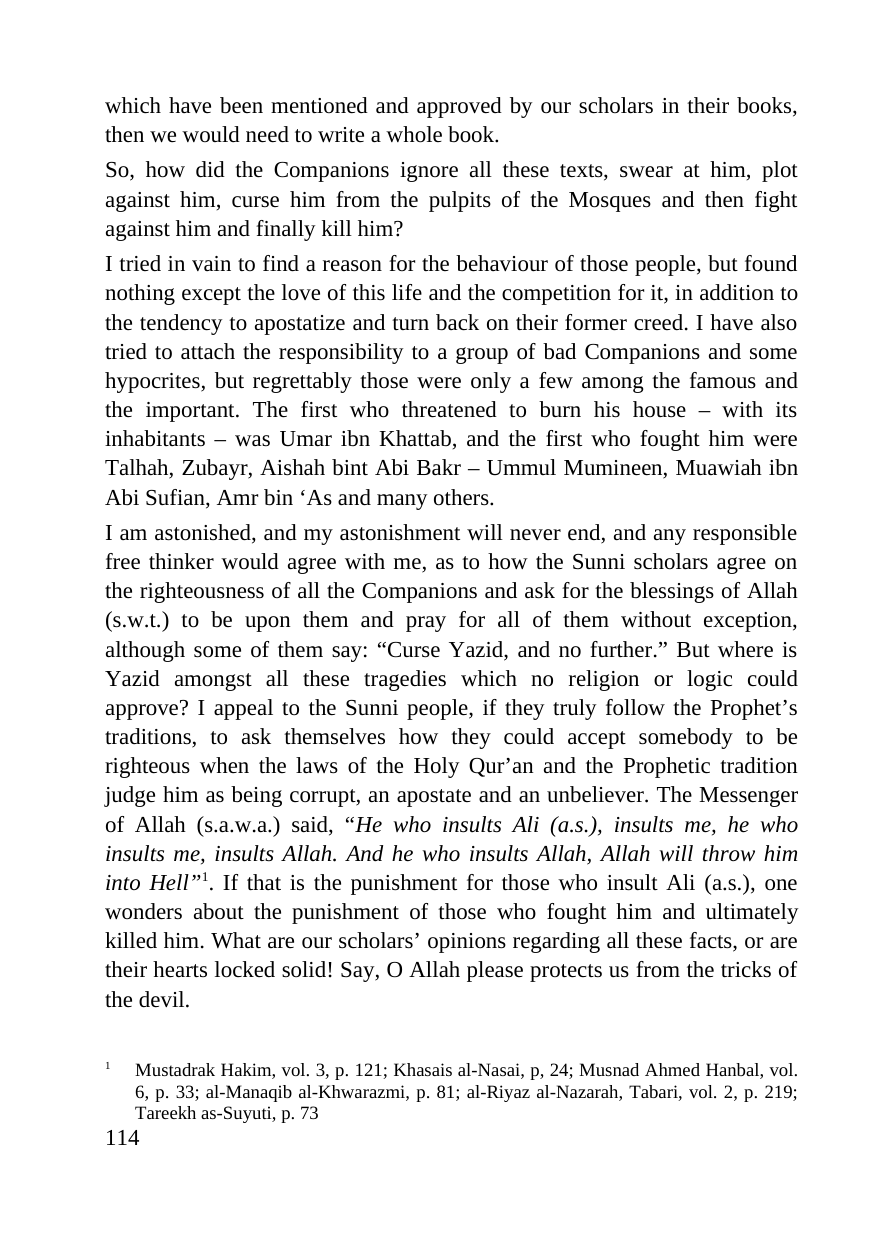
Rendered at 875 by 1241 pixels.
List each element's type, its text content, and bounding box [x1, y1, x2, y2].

text So, how did the Companions ignore all these texts, swear at him, plot against him, curse him from the pulpits of the Mosques and then fight against him and finally kill him? [105, 154, 799, 242]
text I tried in vain to find a reason for the behaviour of those people, but found nothing except the love of this life and the competition for it, in addition to the tendency to apostatize and turn back on their former creed. I have also tried to attach the responsibility to a group of bad Companions and some hypocrites, but regrettably those were only a few among the famous and the important. The first who threatened to burn his house – with its inhabitants – was Umar ibn Khattab, and the first who fought him were Talhah, Zubayr, Aishah bint Abi Bakr – Ummul Mumineen, Muawiah ibn Abi Sufian, Amr bin ‘As and many others. [105, 248, 799, 511]
text If we study all the virtues that the Prophet (s.a.w.a.) attributed to Ali (a.s.), which have been mentioned and approved by our scholars in their books, then we would need to write a whole book. [105, 90, 799, 148]
text I am astonished, and my astonishment will never end, and any responsible free thinker would agree with me, as to how the Sunni scholars agree on the righteousness of all the Companions and ask for the blessings of Allah (s.w.t.) to be upon them and pray for all of them without exception, although some of them say: “Curse Yazid, and no further.” But where is Yazid amongst all these tragedies which no religion or logic could approve? I appeal to the Sunni people, if they truly follow the Prophet’s traditions, to ask themselves how they could accept somebody to be righteous when the laws of the Holy Qur’an and the Prophetic tradition judge him as being corrupt, an apostate and an unbeliever. The Messenger of Allah (s.a.w.a.) said, “He who insults Ali (a.s.), insults me, he who insults me, insults Allah. And he who insults Allah, Allah will throw him into Hell”. If that is the punishment for those who insult Ali (a.s.), one wonders about the punishment of those who fought him and ultimately killed him. What are our scholars’ opinions regarding all these facts, or are their hearts locked solid! Say, O Allah please protects us from the tricks of the devil. [105, 517, 799, 1013]
